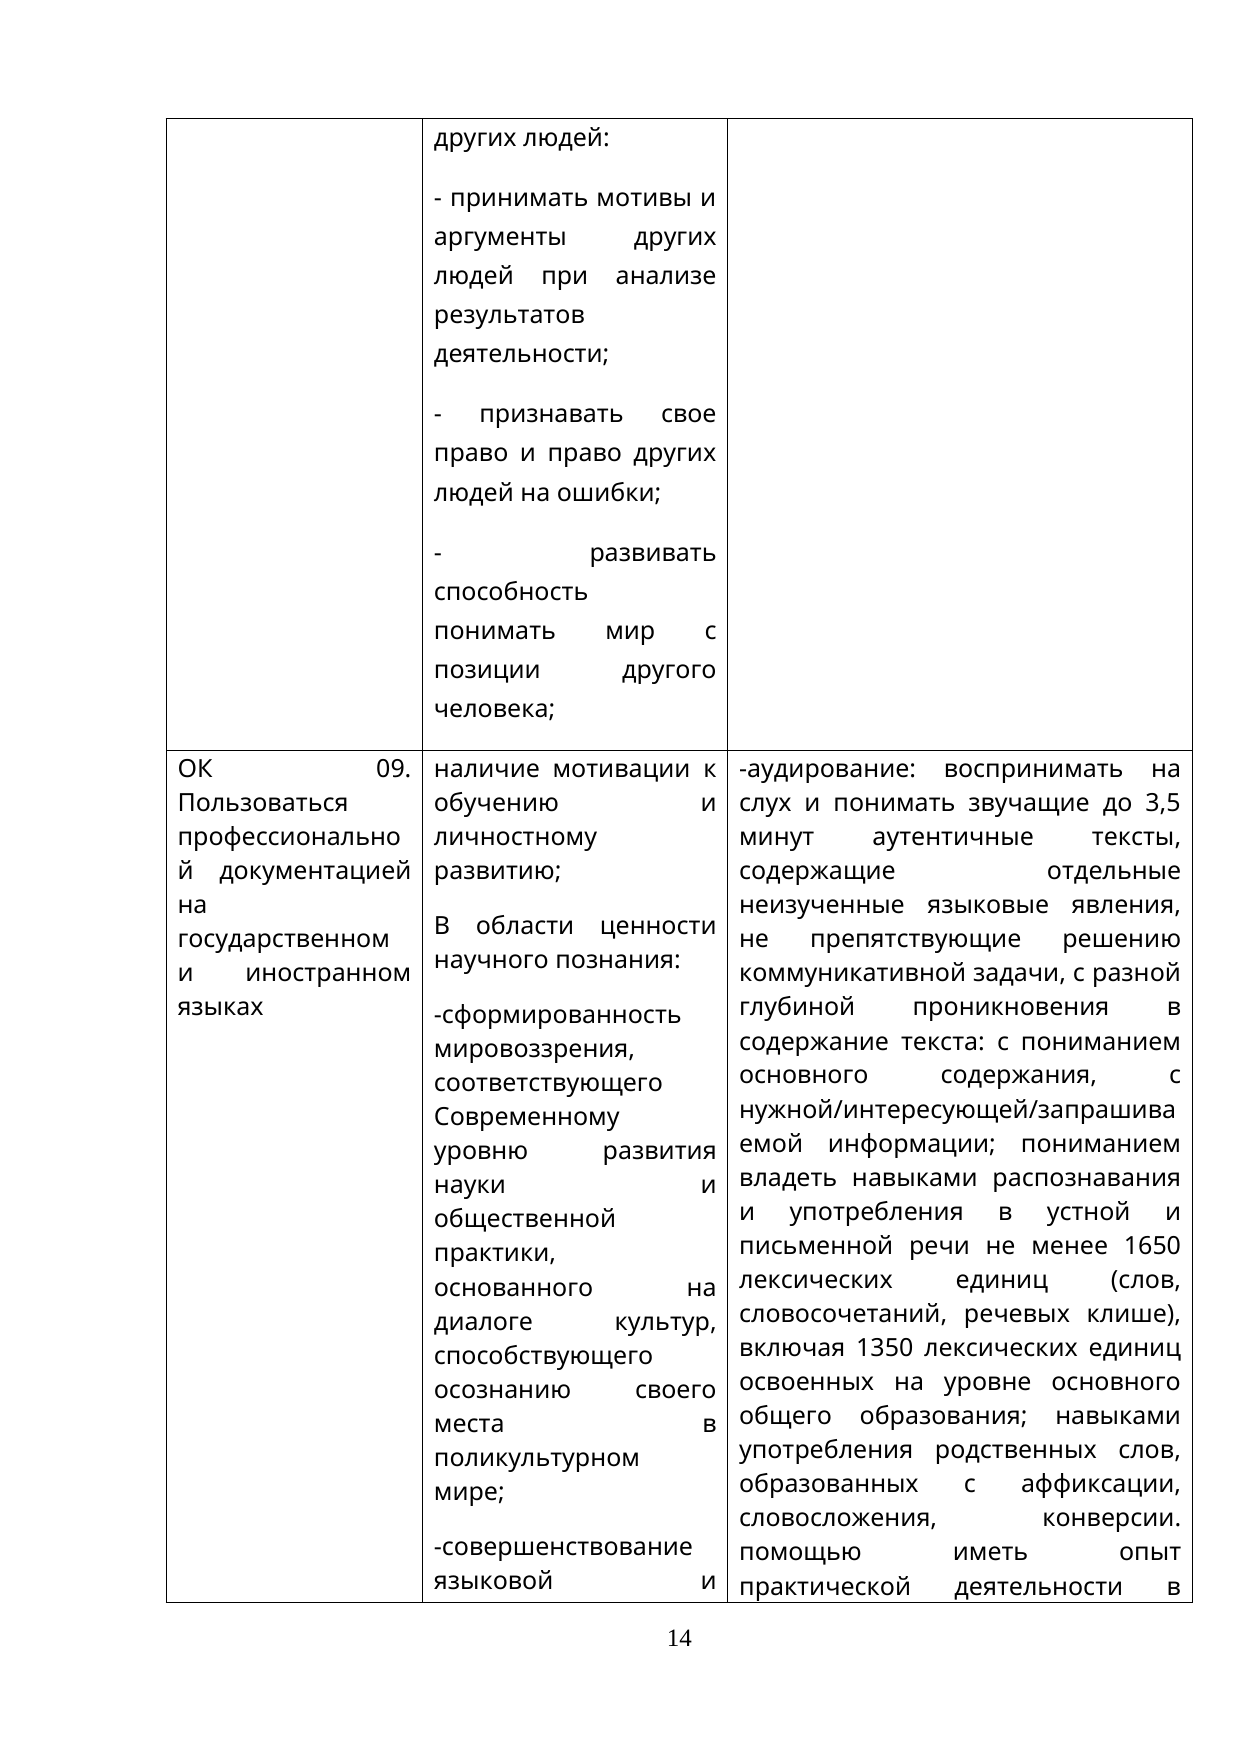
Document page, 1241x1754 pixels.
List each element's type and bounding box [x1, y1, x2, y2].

table_cell [728, 751, 1192, 1602]
table_cell [423, 119, 727, 749]
table_cell [167, 751, 422, 1602]
table_cell [728, 119, 1192, 749]
table_cell [167, 119, 422, 749]
table_cell [423, 751, 727, 1602]
